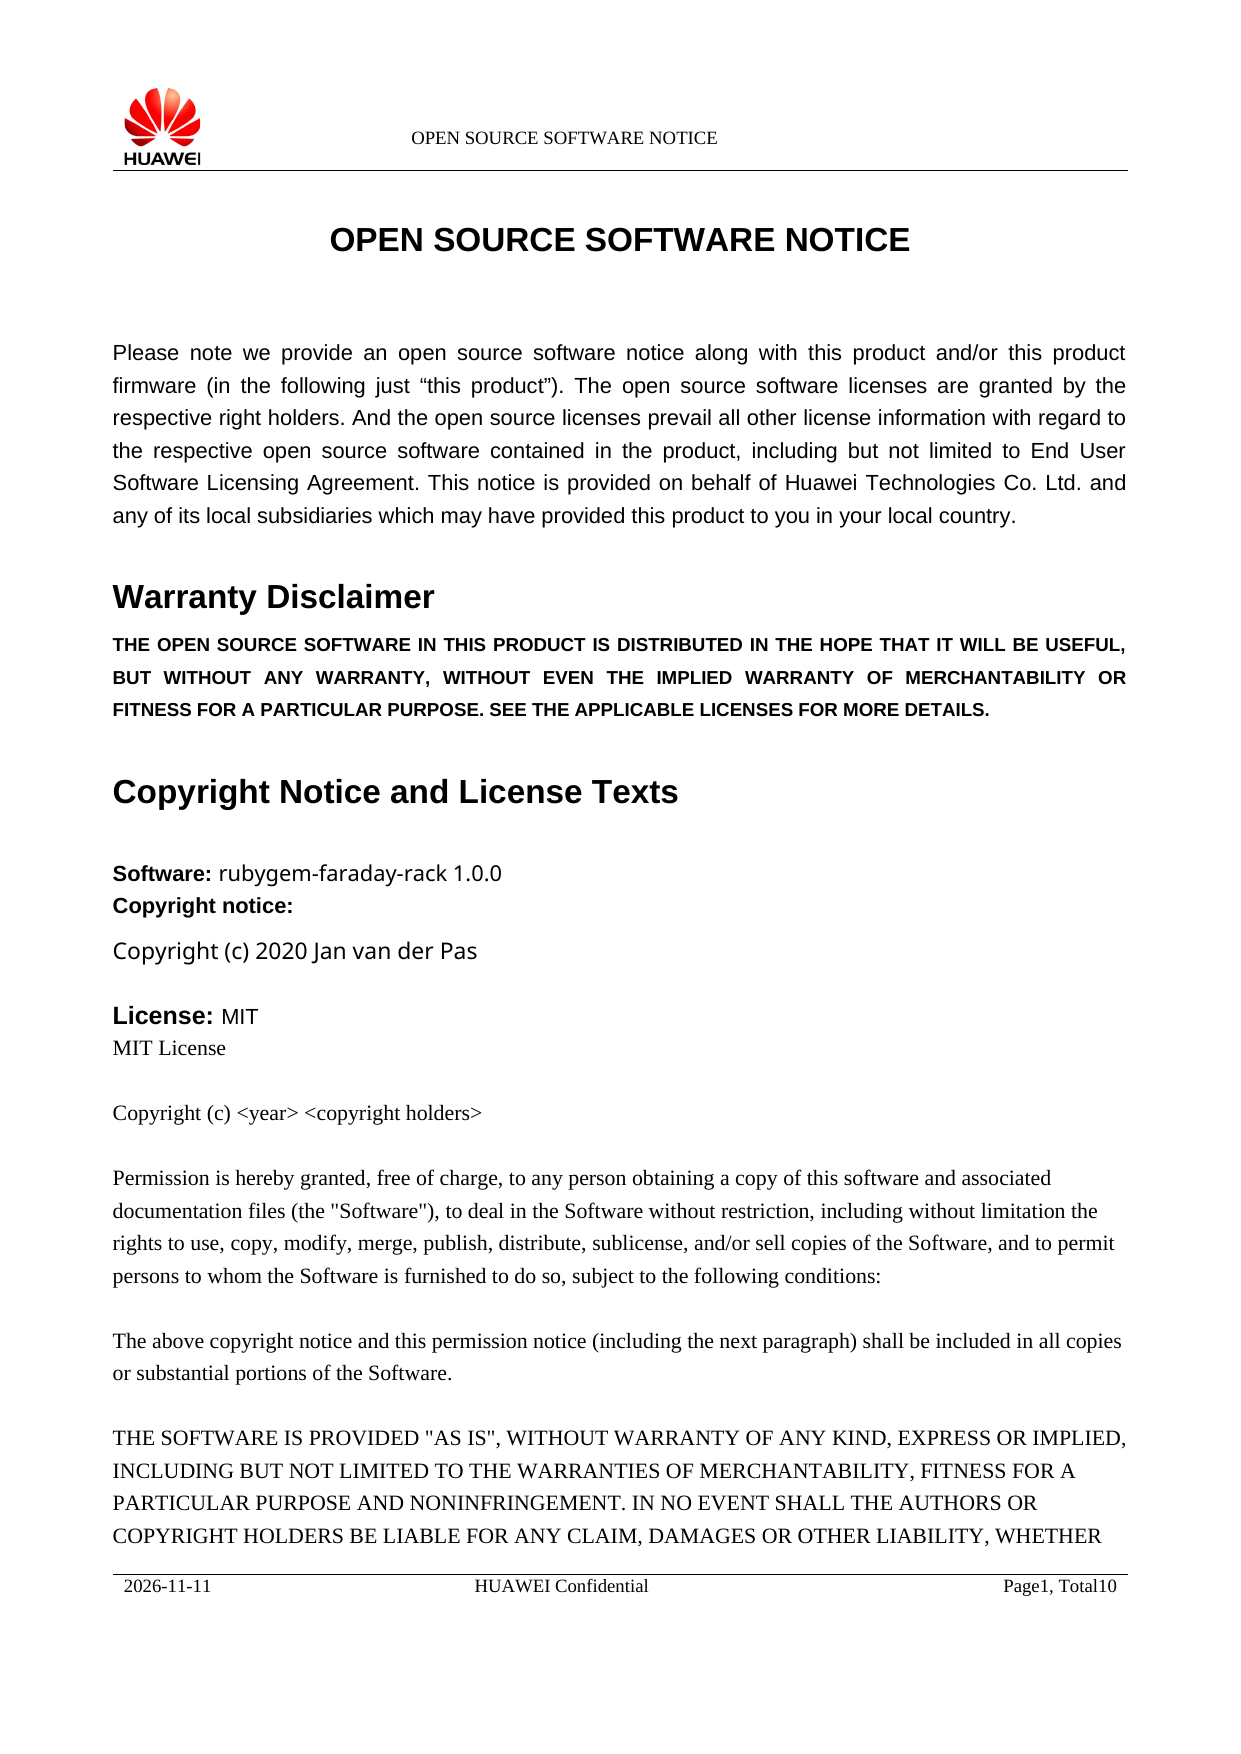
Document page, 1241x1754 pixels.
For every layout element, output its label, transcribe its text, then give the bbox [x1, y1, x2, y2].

text Warranty Disclaimer [112, 564, 1128, 629]
text License: MIT [112, 999, 1128, 1031]
text The open source software in this product is distributed in the hope that it will be useful, but WITHOUT ANY WARRANTY, without even the implied warranty of MERCHANTABILITY or FITNESS FOR A PARTICULAR PURPOSE. See the applicable licenses for more details. [112, 629, 1128, 726]
picture [124, 88, 201, 165]
text Copyright Notice and License Texts [112, 759, 1128, 824]
text Please note we provide an open source software notice along with this product and/or this product firmware (in the following just “this product”). The open source software licenses are granted by the respective right holders. And the open source licenses prevail all other license information with regard to the respective open source software contained in the product, including but not limited to End User Software Licensing Agreement. This notice is provided on behalf of Huawei Technologies Co. Ltd. and any of its local subsidiaries which may have provided this product to you in your local country. [112, 336, 1128, 531]
text Copyright (c) 2020 Jan van der Pas [112, 934, 1128, 999]
text Copyright notice: [112, 889, 1128, 921]
title Software: rubygem-faraday-rack 1.0.0 [112, 856, 1128, 889]
text OPEN SOURCE SOFTWARE NOTICE [112, 206, 1128, 271]
